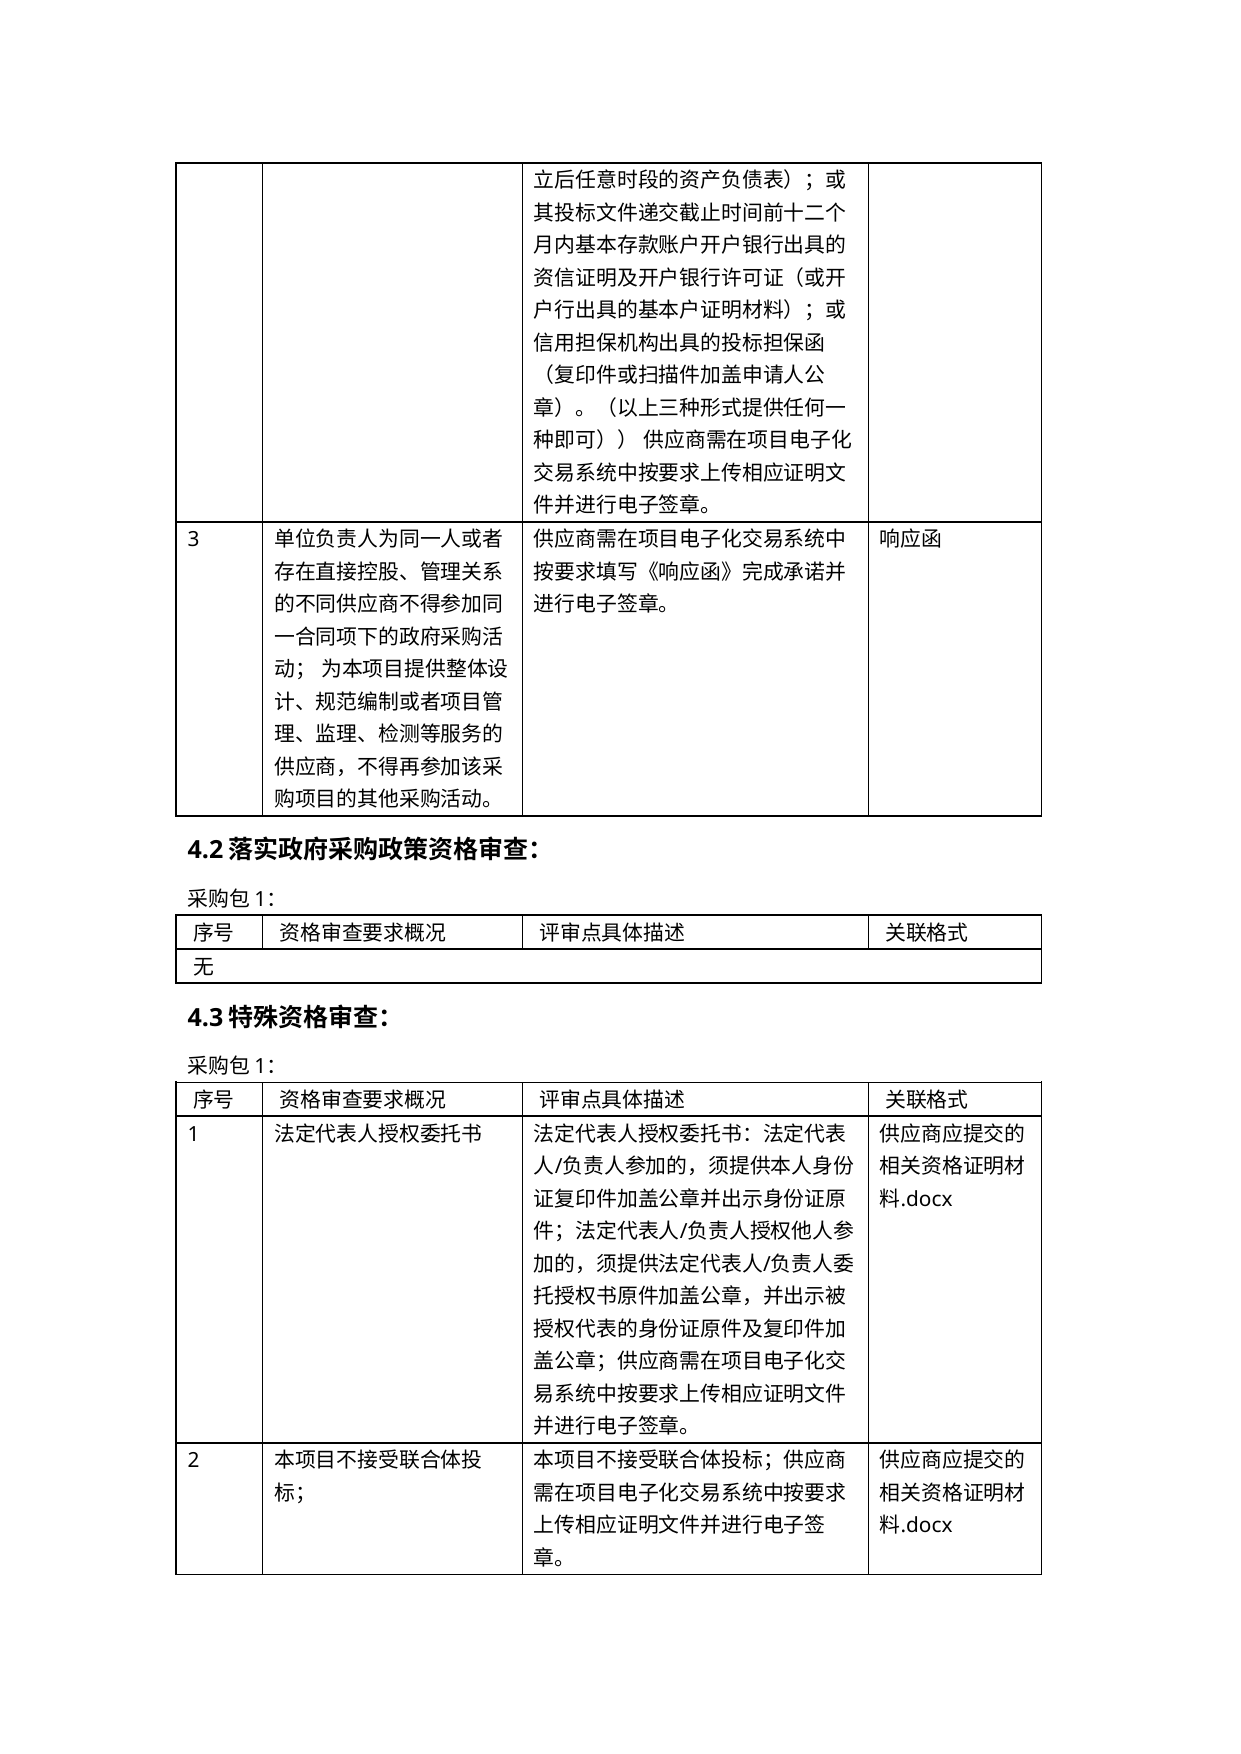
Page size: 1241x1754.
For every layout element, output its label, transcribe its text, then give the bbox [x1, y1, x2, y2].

table_cell 法定代表人授权委托书：法定代表人/负责人参加的，须提供本人身份证复印件加盖公章并出示身份证原件；法定代表人/负责人授权他人参加的，须提供法定代表人/负责人委托授权书原件加盖公章，并出示被授权代表的身份证原件及复印件加盖公章；供应商需在项目电子化交易系统中按要求上传相应证明文件并进行电子签章。 [523, 1117, 868, 1442]
table_cell 响应函 [869, 523, 1041, 815]
table_header 评审点具体描述 [523, 1083, 868, 1115]
table_cell 本项目不接受联合体投标；供应商需在项目电子化交易系统中按要求上传相应证明文件并进行电子签章。 [523, 1444, 868, 1573]
text 采购包1： [187, 882, 1053, 914]
table_cell 供应商应提交的相关资格证明材料.docx [869, 1444, 1041, 1573]
text 4.3特殊资格审查： [187, 984, 1053, 1049]
text 4.2落实政府采购政策资格审查： [187, 817, 1053, 882]
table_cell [263, 164, 522, 521]
table_cell 法定代表人授权委托书 [263, 1117, 522, 1442]
table_cell 供应商需在项目电子化交易系统中按要求填写《响应函》完成承诺并进行电子签章。 [523, 523, 868, 815]
table_header 资格审查要求概况 [263, 916, 522, 948]
table_cell 2 [177, 1444, 262, 1573]
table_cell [523, 164, 868, 521]
table_cell 单位负责人为同一人或者存在直接控股、管理关系的不同供应商不得参加同一合同项下的政府采购活动； 为本项目提供整体设计、规范编制或者项目管理、监理、检测等服务的供应商，不得再参加该采购项目的其他采购活动。 [263, 523, 522, 815]
table_cell 本项目不接受联合体投标； [263, 1444, 522, 1573]
table_cell 2 [177, 164, 262, 521]
table_header 关联格式 [869, 1083, 1041, 1115]
table_header 序号 [177, 916, 262, 948]
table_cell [869, 164, 1041, 521]
table_header 资格审查要求概况 [263, 1083, 522, 1115]
table_header 序号 [177, 1083, 262, 1115]
table_cell 3 [177, 523, 262, 815]
table_cell 1 [177, 1117, 262, 1442]
table_header 评审点具体描述 [523, 916, 868, 948]
table_cell 无 [177, 950, 1041, 982]
text 采购包1： [187, 1049, 1053, 1081]
table_cell 供应商应提交的相关资格证明材料.docx [869, 1117, 1041, 1442]
table_header 关联格式 [869, 916, 1041, 948]
